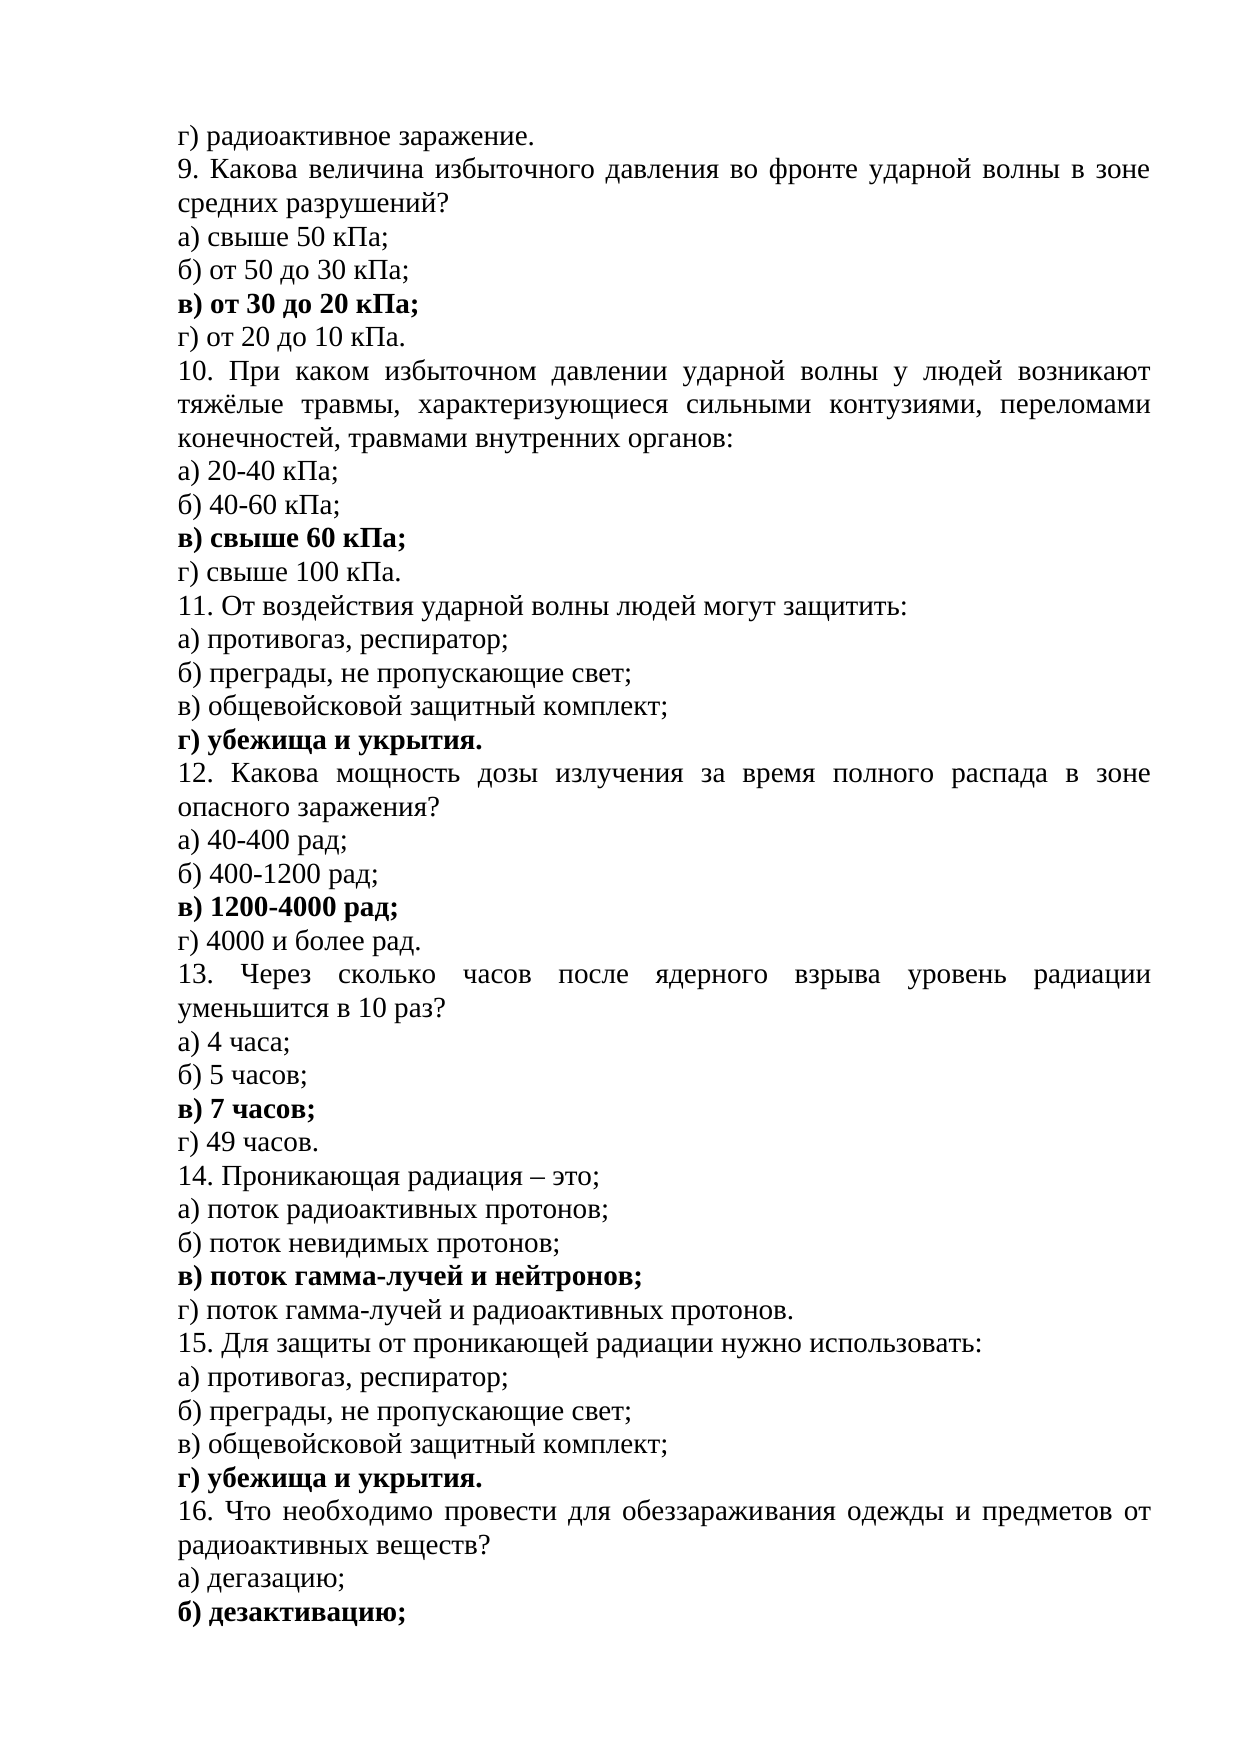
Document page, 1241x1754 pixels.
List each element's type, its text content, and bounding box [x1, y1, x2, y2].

text г) 4000 и более рад. [177, 923, 1152, 957]
text б) от 50 до 30 кПа; [177, 252, 1152, 286]
text в) общевойсковой защитный комплект; [177, 1426, 1152, 1460]
text 12. Какова мощность дозы излучения за время полного распада в зоне опасного заражения? [177, 755, 1152, 822]
text 14. Проникающая радиация – это; [177, 1158, 1152, 1191]
text а) дегазацию; [177, 1560, 1152, 1594]
text 10. При каком избыточном давлении ударной волны у людей возникают тяжёлые травмы, характеризующиеся сильными контузиями, переломами конечностей, травмами внутренних органов: [177, 353, 1152, 453]
text а) поток радиоактивных протонов; [177, 1191, 1152, 1225]
text а) противогаз, респиратор; [177, 621, 1152, 655]
text 15. Для защиты от проникающей радиации нужно использовать: [177, 1326, 1152, 1359]
text б) 5 часов; [177, 1057, 1152, 1091]
text в) свыше 60 кПа; [177, 521, 1152, 554]
text а) противогаз, респиратор; [177, 1359, 1152, 1393]
text г) 49 часов. [177, 1124, 1152, 1158]
text б) 40-60 кПа; [177, 487, 1152, 521]
text а) 4 часа; [177, 1024, 1152, 1057]
text а) 40-400 рад; [177, 822, 1152, 856]
text б) преграды, не пропускающие свет; [177, 1393, 1152, 1426]
text г) поток гамма-лучей и радиоактивных протонов. [177, 1292, 1152, 1326]
text 13. Через сколько часов после ядерного взрыва уровень радиации уменьшится в 10 раз? [177, 957, 1152, 1024]
text г) убежища и укрытия. [177, 1460, 1152, 1493]
text в) 1200-4000 рад; [177, 889, 1152, 923]
text г) убежища и укрытия. [177, 722, 1152, 755]
text а) свыше 50 кПа; [177, 219, 1152, 252]
text 9. Какова величина избыточного давления во фронте ударной волны в зоне средних разрушений? [177, 152, 1152, 219]
text г) радиоактивное заражение. [177, 118, 1152, 152]
text в) поток гамма-лучей и нейтронов; [177, 1258, 1152, 1292]
text б) 400-1200 рад; [177, 856, 1152, 889]
text б) дезактивацию; [177, 1594, 1152, 1627]
text а) 20-40 кПа; [177, 453, 1152, 487]
text г) свыше 100 кПа. [177, 554, 1152, 588]
text б) преграды, не пропускающие свет; [177, 655, 1152, 688]
text 16. Что необходимо провести для обеззараживания одежды и предметов от радиоактивных веществ? [177, 1493, 1152, 1560]
text б) поток невидимых протонов; [177, 1225, 1152, 1258]
text в) от 30 до 20 кПа; [177, 286, 1152, 319]
text 11. От воздействия ударной волны людей могут защитить: [177, 588, 1152, 621]
text г) от 20 до 10 кПа. [177, 319, 1152, 353]
text в) 7 часов; [177, 1091, 1152, 1124]
text в) общевойсковой защитный комплект; [177, 688, 1152, 722]
